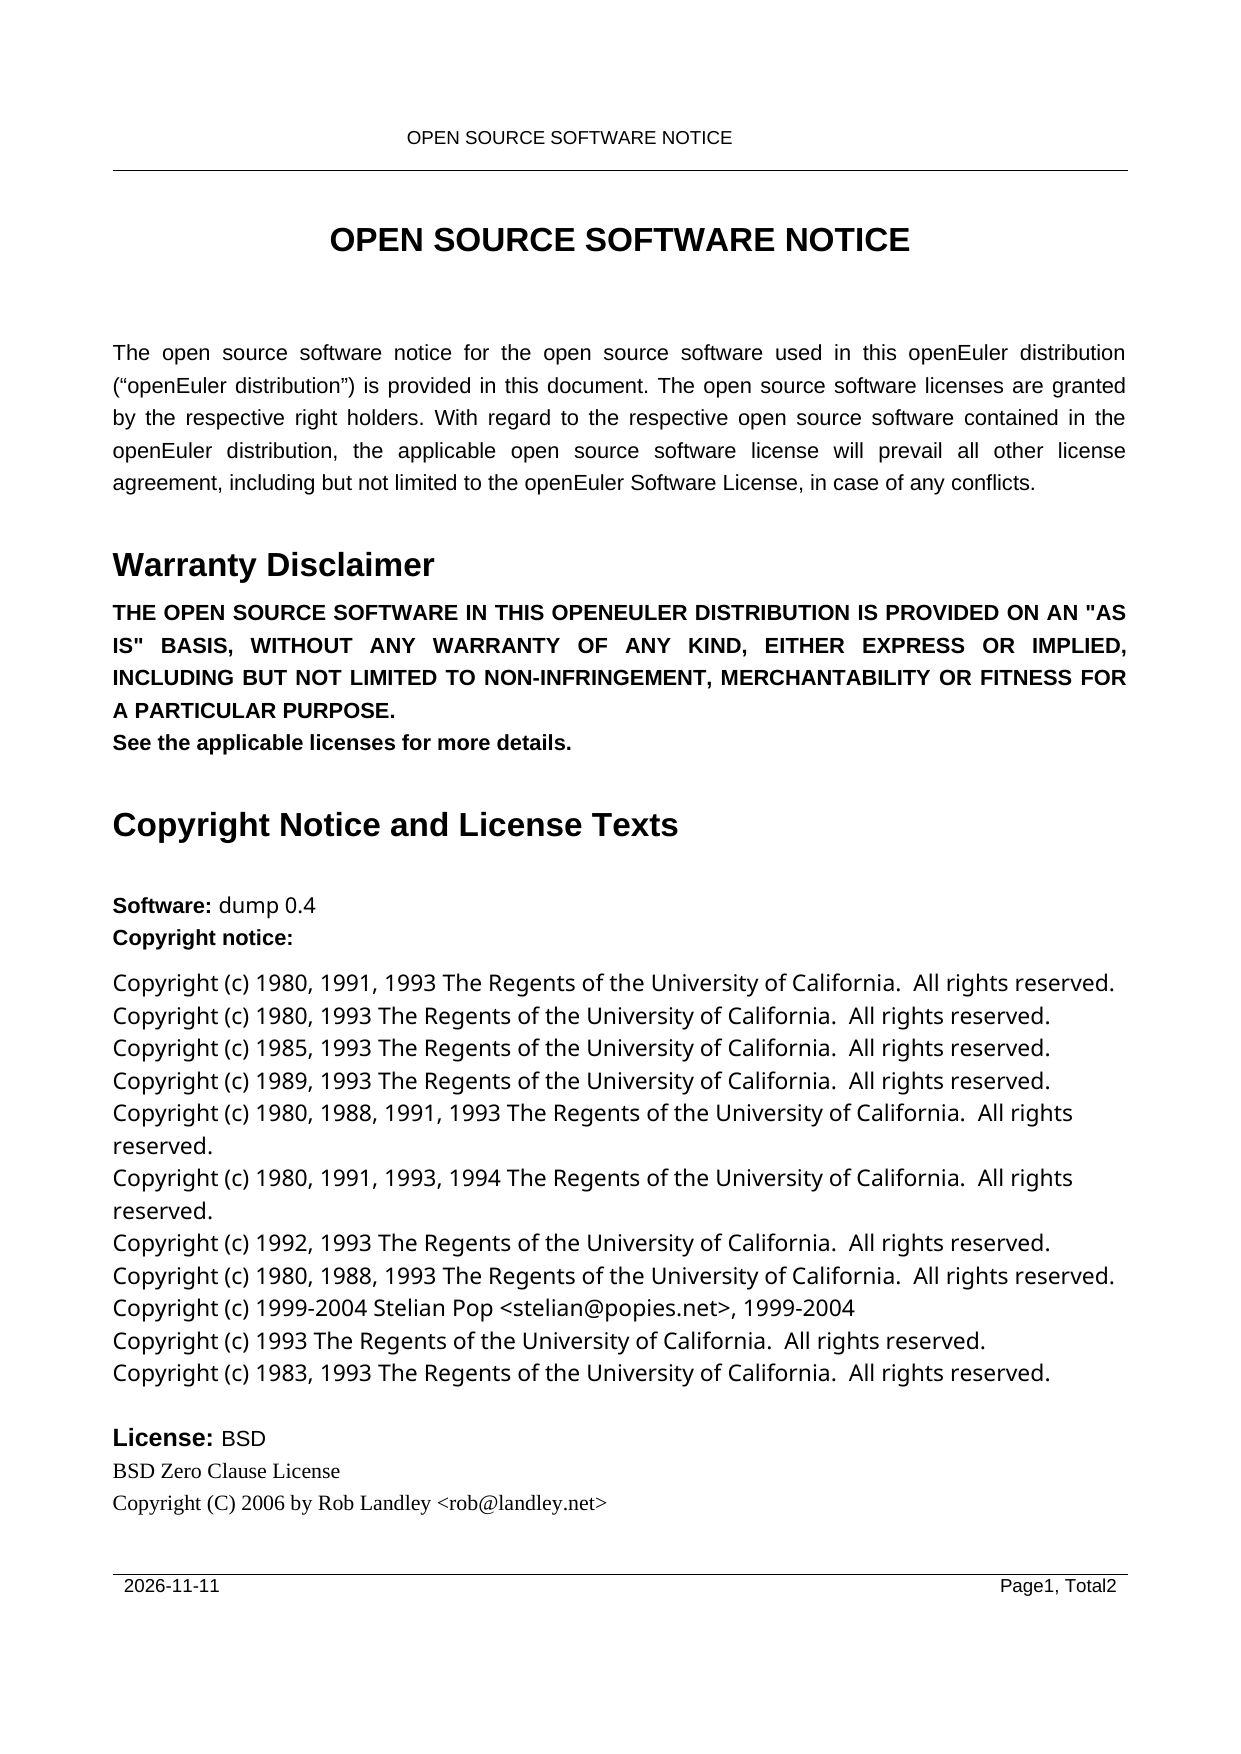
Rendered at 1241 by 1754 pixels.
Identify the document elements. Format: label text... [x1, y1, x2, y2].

text Copyright notice: [112, 921, 1128, 954]
text The open source software notice for the open source software used in this openEuler distribution (“openEuler distribution”) is provided in this document. The open source software licenses are granted by the respective right holders. With regard to the respective open source software contained in the openEuler distribution, the applicable open source software license will prevail all other license agreement, including but not limited to the openEuler Software License, in case of any conflicts. [112, 336, 1128, 499]
text Warranty Disclaimer [112, 531, 1128, 596]
text Copyright (c) 1980, 1991, 1993 The Regents of the University of California. All rights reserved. Copyright (c) 1980, 1993 The Regents of the University of California. All rights reserved. Copyright (c) 1985, 1993 The Regents of the University of California. All rights reserved. Copyright (c) 1989, 1993 The Regents of the University of California. All rights reserved. Copyright (c) 1980, 1988, 1991, 1993 The Regents of the University of California. All rights reserved. Copyright (c) 1980, 1991, 1993, 1994 The Regents of the University of California. All rights reserved. Copyright (c) 1992, 1993 The Regents of the University of California. All rights reserved. Copyright (c) 1980, 1988, 1993 The Regents of the University of California. All rights reserved. Copyright (c) 1999-2004 Stelian Pop <stelian@popies.net>, 1999-2004 Copyright (c) 1993 The Regents of the University of California. All rights reserved. Copyright (c) 1983, 1993 The Regents of the University of California. All rights reserved. [112, 966, 1128, 1421]
text Copyright Notice and License Texts [112, 791, 1128, 856]
text THE OPEN SOURCE SOFTWARE IN THIS OPENEULER DISTRIBUTION IS PROVIDED ON AN "AS IS" BASIS, WITHOUT ANY WARRANTY OF ANY KIND, EITHER EXPRESS OR IMPLIED, INCLUDING BUT NOT LIMITED TO NON-INFRINGEMENT, MERCHANTABILITY OR FITNESS FOR A PARTICULAR PURPOSE. See the applicable licenses for more details. [112, 596, 1128, 759]
title Software: dump 0.4 [112, 889, 1128, 921]
text License: BSD [112, 1421, 1128, 1454]
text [112, 1454, 1128, 1519]
text OPEN SOURCE SOFTWARE NOTICE [112, 206, 1128, 271]
